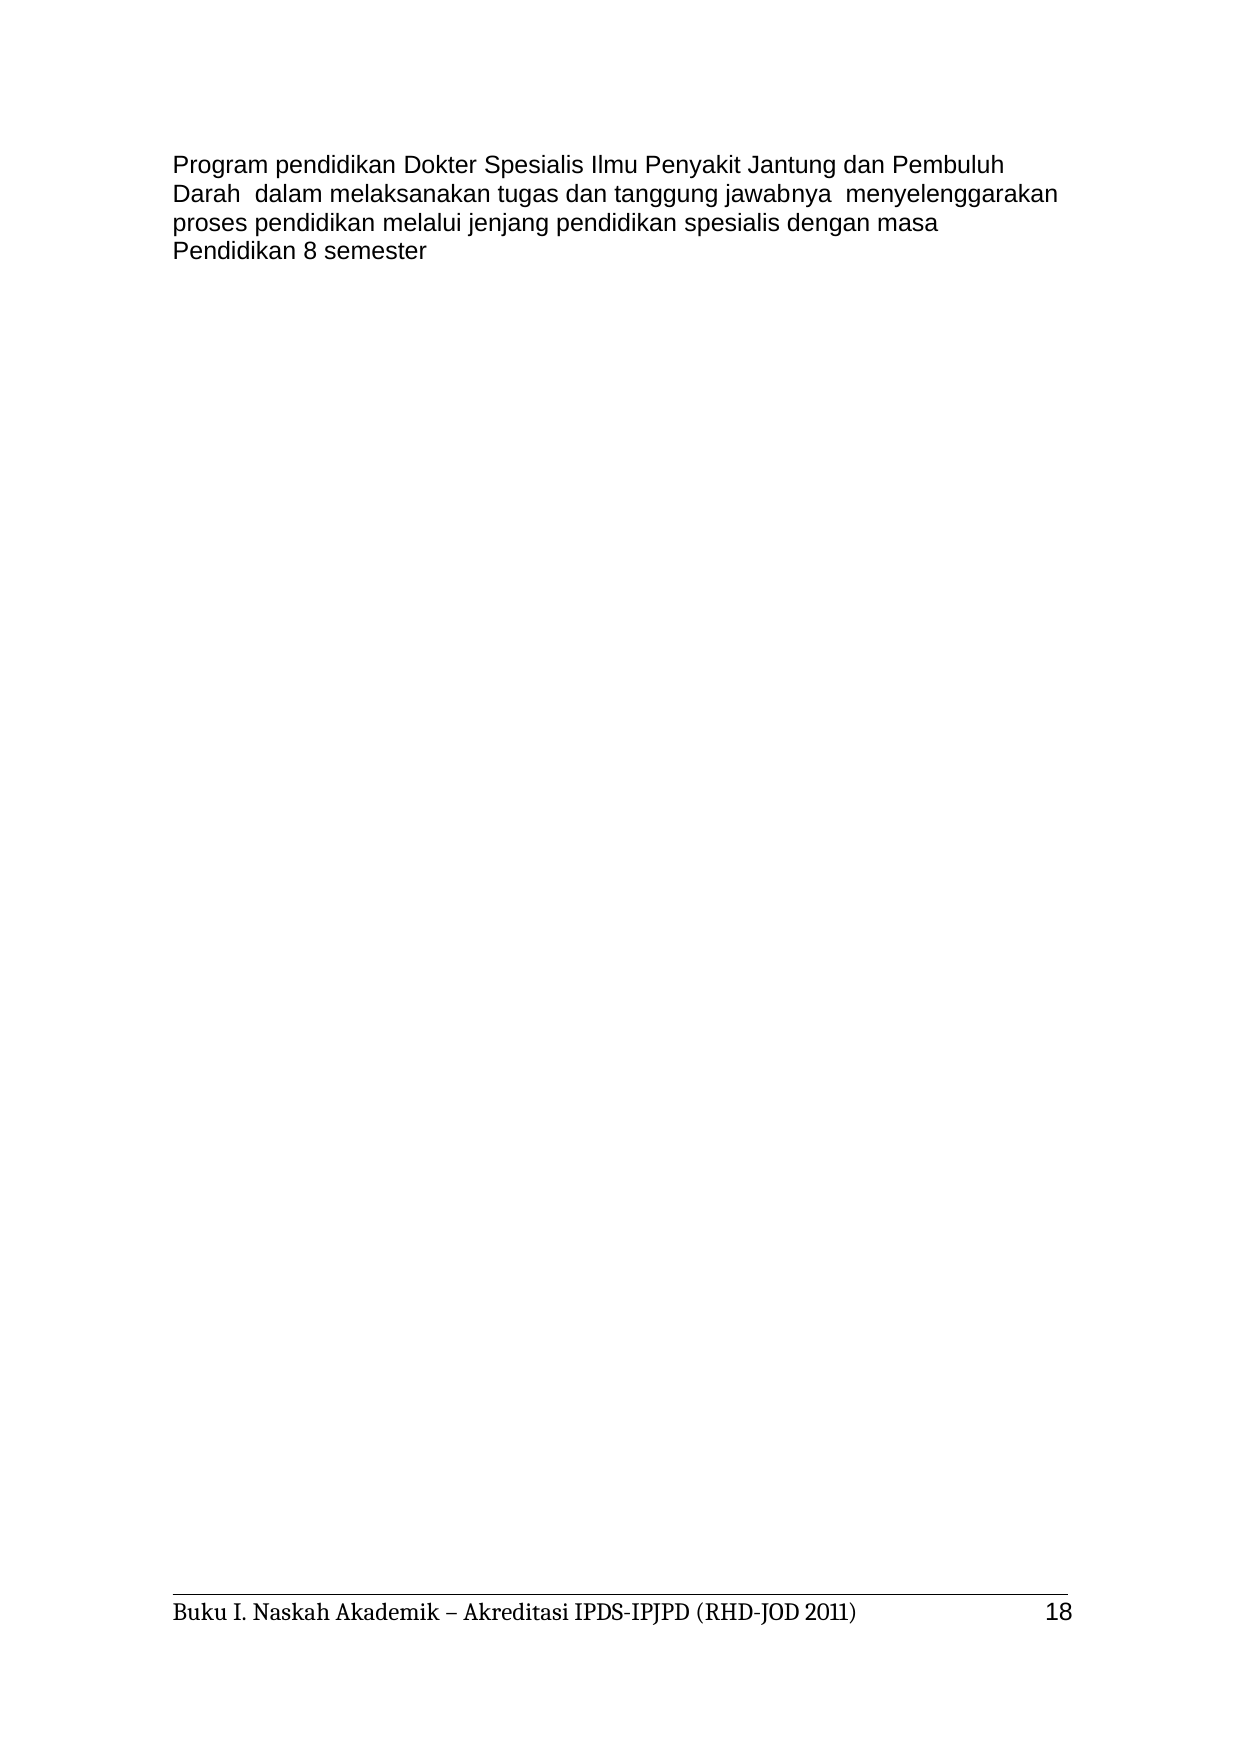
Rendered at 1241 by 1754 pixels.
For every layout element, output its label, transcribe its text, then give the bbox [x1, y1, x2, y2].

text Program pendidikan Dokter Spesialis Ilmu Penyakit Jantung dan Pembuluh Darah dalam melaksanakan tugas dan tanggung jawabnya menyelenggarakan proses pendidikan melalui jenjang pendidikan spesialis dengan masa Pendidikan 8 semester [172, 150, 1068, 265]
